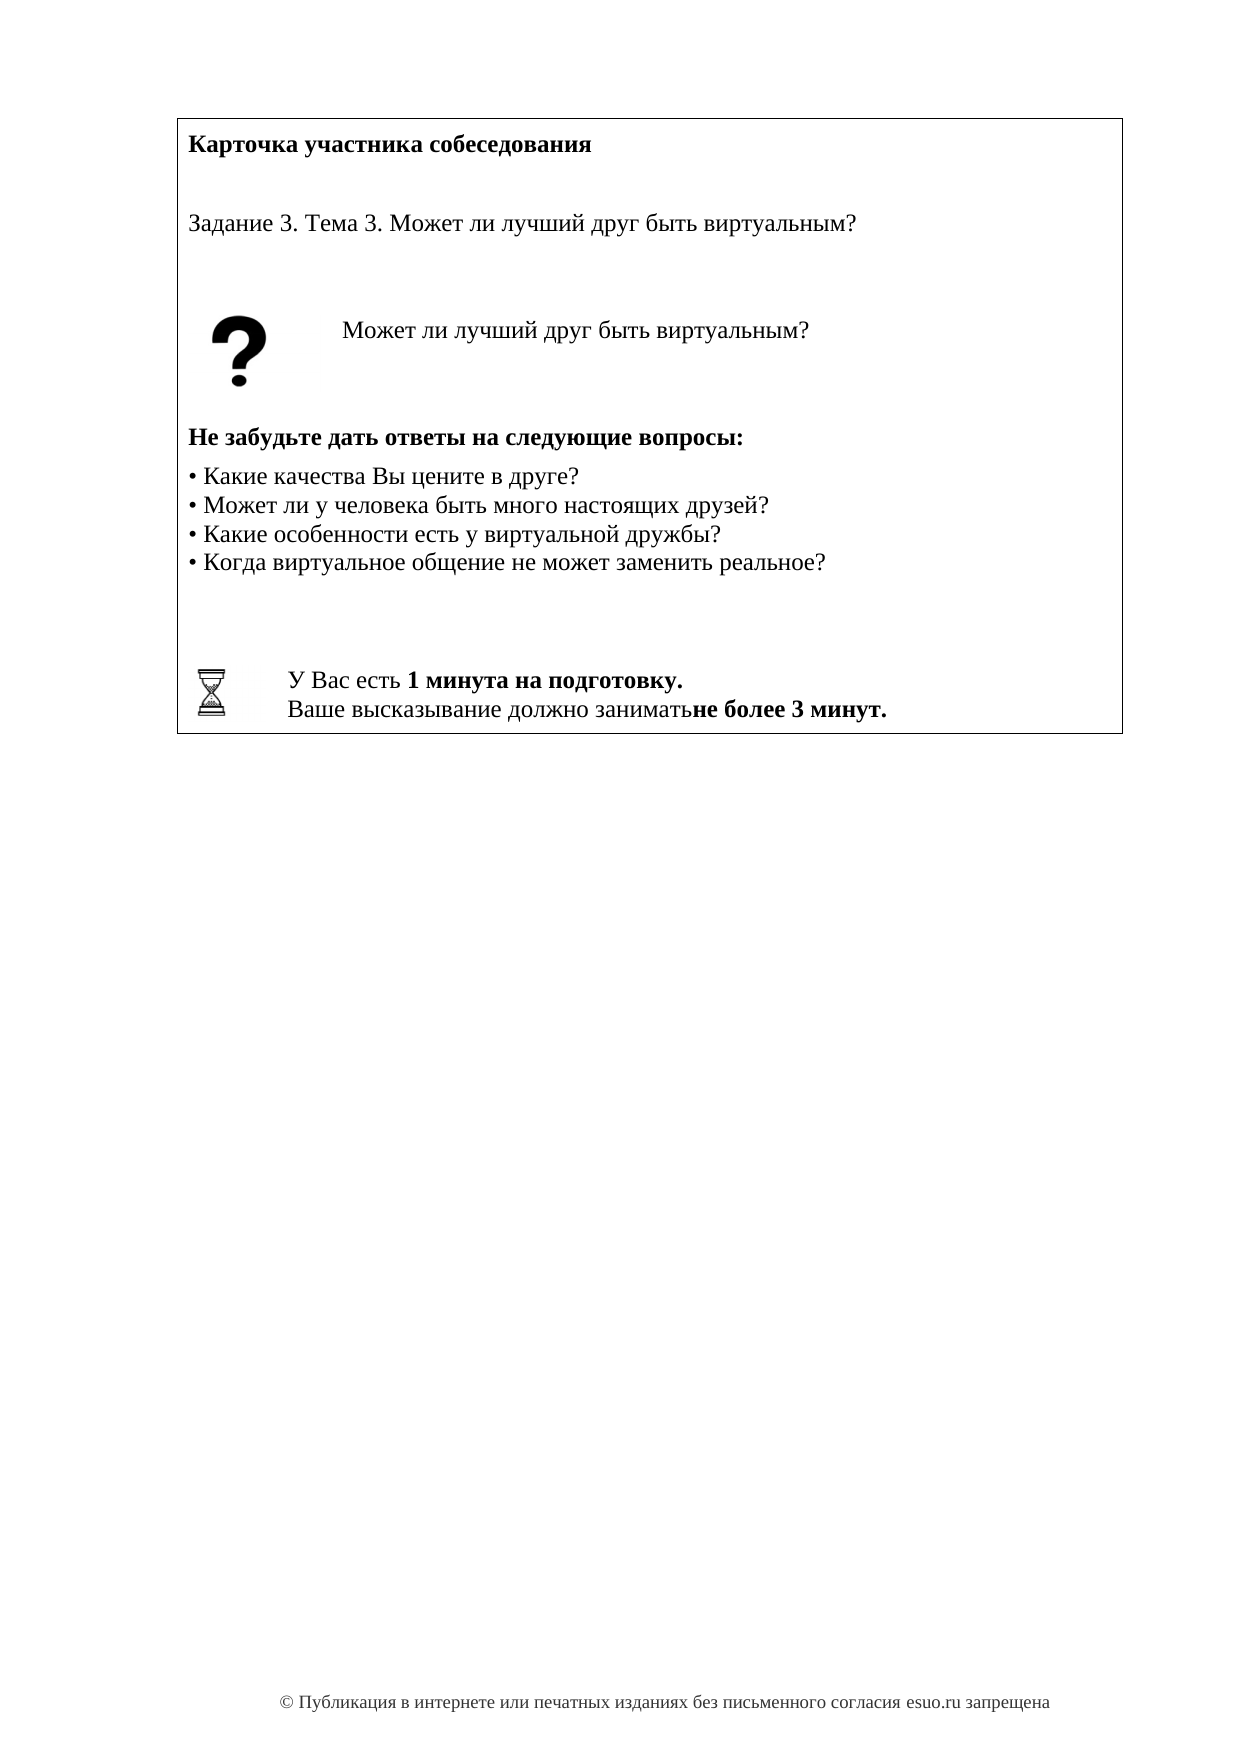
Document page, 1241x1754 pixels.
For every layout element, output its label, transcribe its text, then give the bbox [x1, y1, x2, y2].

picture [188, 315, 321, 392]
table_header Карточка участника собеседования Задание 3. Тема 3. Может ли лучший друг быть виртуальным? Может ли лучший друг быть виртуальным? Не забудьте дать ответы на следующие вопросы: • Какие качества Вы цените в друге? • Может ли у человека быть много настоящих друзей? • Какие особенности есть у виртуальной дружбы? • Когда виртуальное общение не может заменить реальное? У Вас есть 1 минута на подготовку. Ваше высказывание должно заниматьне более 3 минут. [178, 119, 1122, 733]
picture [188, 665, 267, 722]
